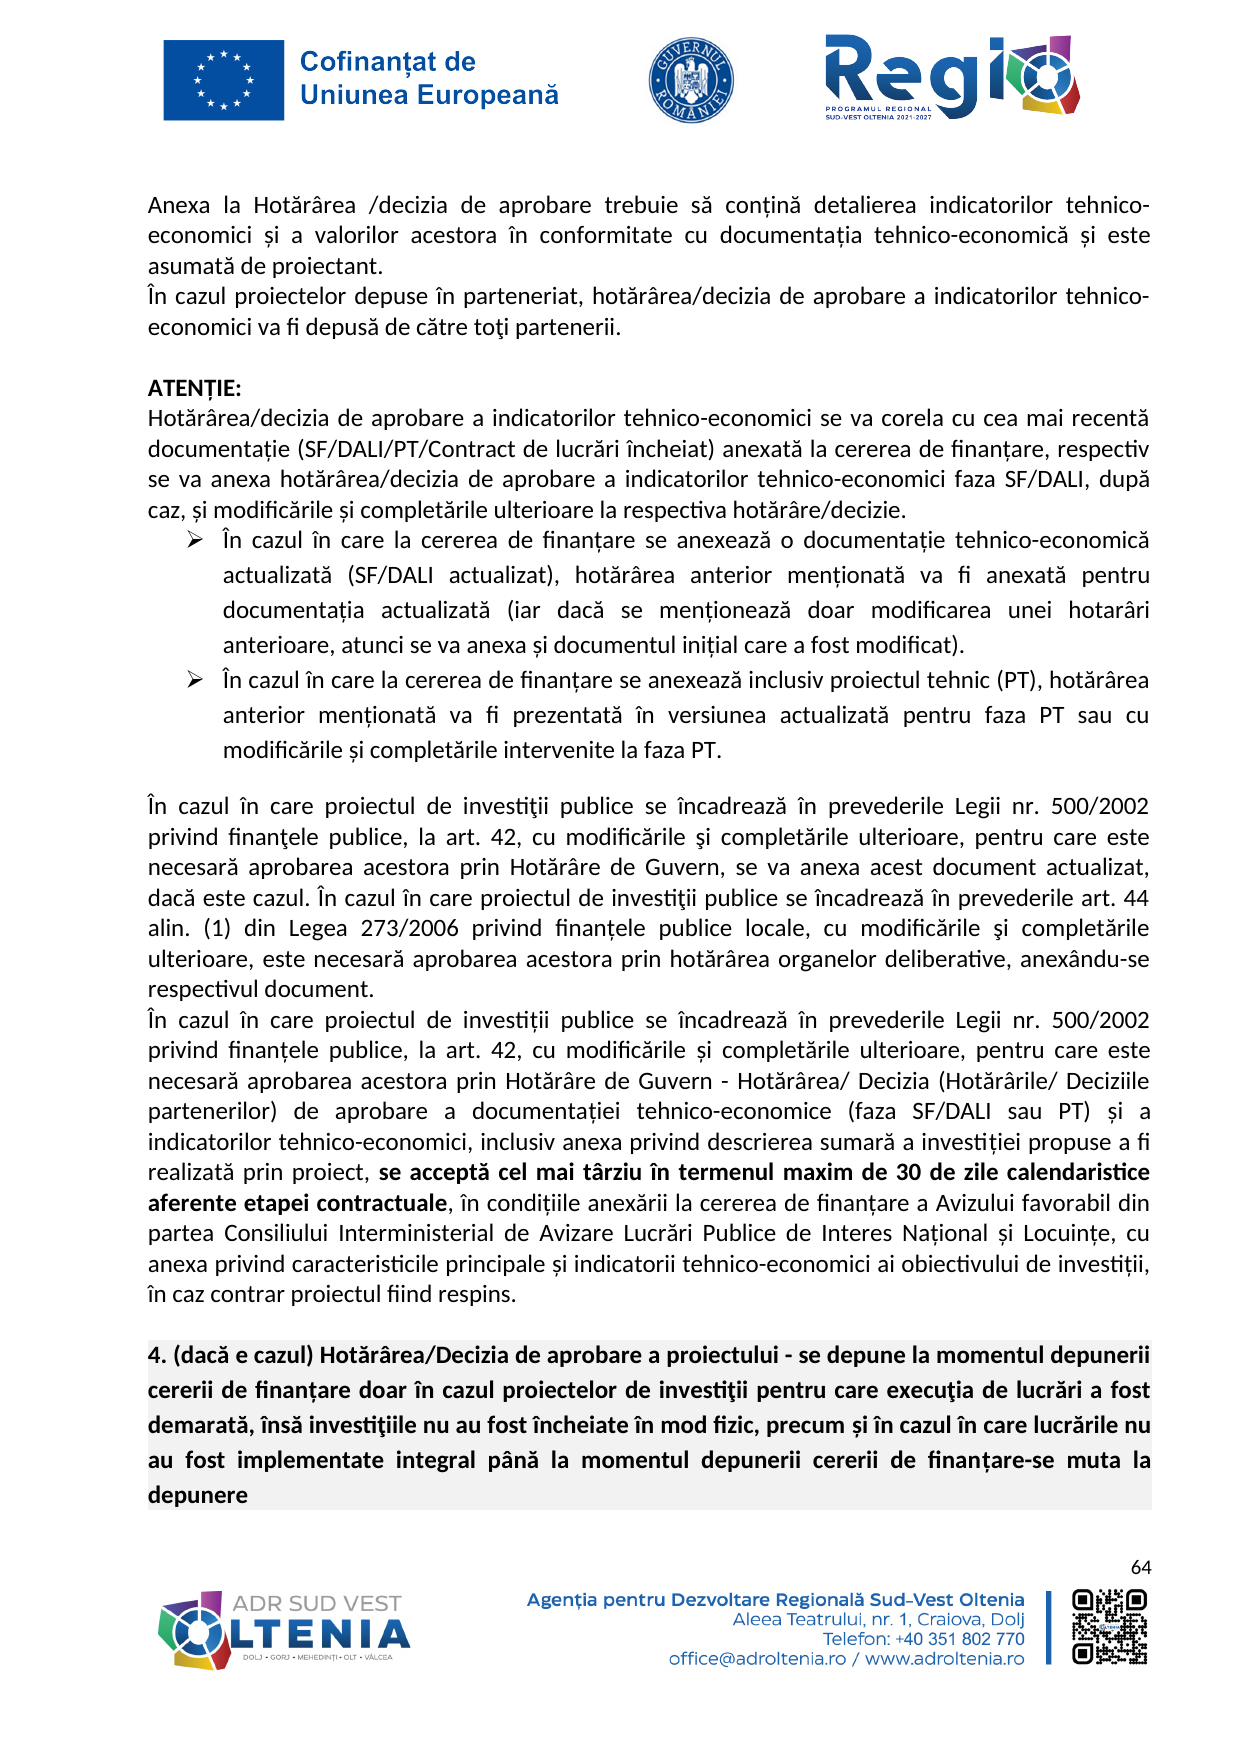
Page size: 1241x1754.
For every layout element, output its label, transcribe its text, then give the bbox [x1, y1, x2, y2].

picture [158, 35, 561, 124]
picture [148, 1579, 1152, 1677]
text ATENȚIE: [148, 372, 1152, 402]
list În cazul în care la cererea de finanțare se anexează o documentație tehnico-economică actualizată (SF/DALI actualizat), hotărârea anterior menționată va fi anexată pentru documentația actualizată (iar dacă se menționează doar modificarea unei hotarâri anterioare, atunci se va anexa și documentul inițial care a fost modificat). [185, 524, 1152, 660]
text 4. (dacă e cazul) Hotărârea/Decizia de aprobare a proiectului - se depune la momentul depunerii cererii de finanțare doar în cazul proiectelor de investiţii pentru care execuţia de lucrări a fost demarată, însă investiţiile nu au fost încheiate în mod fizic, precum și în cazul în care lucrările nu au fost implementate integral până la momentul depunerii cererii de finanțare-se muta la depunere [148, 1340, 1152, 1510]
text În cazul în care proiectul de investiţii publice se încadrează în prevederile Legii nr. 500/2002 privind finanţele publice, la art. 42, cu modificările şi completările ulterioare, pentru care este necesară aprobarea acestora prin Hotărâre de Guvern, se va anexa acest document actualizat, dacă este cazul. În cazul în care proiectul de investiţii publice se încadrează în prevederile art. 44 alin. (1) din Legea 273/2006 privind finanțele publice locale, cu modificările şi completările ulterioare, este necesară aprobarea acestora prin hotărârea organelor deliberative, anexându-se respectivul document. [148, 790, 1152, 1004]
picture [645, 35, 739, 125]
text Hotărârea/decizia de aprobare a indicatorilor tehnico-economici se va corela cu cea mai recentă documentație (SF/DALI/PT/Contract de lucrări încheiat) anexată la cererea de finanțare, respectiv se va anexa hotărârea/decizia de aprobare a indicatorilor tehnico-economici faza SF/DALI, după caz, și modificările și completările ulterioare la respectiva hotărâre/decizie. [148, 402, 1152, 524]
text În cazul proiectelor depuse în parteneriat, hotărârea/decizia de aprobare a indicatorilor tehnico-economici va fi depusă de către toţi partenerii. [148, 280, 1152, 341]
text Anexa la Hotărârea /decizia de aprobare trebuie să conțină detalierea indicatorilor tehnico-economici şi a valorilor acestora în conformitate cu documentaţia tehnico-economică și este asumată de proiectant. [148, 189, 1152, 280]
list În cazul în care la cererea de finanțare se anexează inclusiv proiectul tehnic (PT), hotărârea anterior menționată va fi prezentată în versiunea actualizată pentru faza PT sau cu modificările și completările intervenite la faza PT. [185, 664, 1152, 765]
text În cazul în care proiectul de investiţii publice se încadrează în prevederile Legii nr. 500/2002 privind finanţele publice, la art. 42, cu modificările şi completările ulterioare, pentru care este necesară aprobarea acestora prin Hotărâre de Guvern - Hotărârea/ Decizia (Hotărârile/ Deciziile partenerilor) de aprobare a documentaţiei tehnico-economice (faza SF/DALI sau PT) şi a indicatorilor tehnico-economici, inclusiv anexa privind descrierea sumară a investiţiei propuse a fi realizată prin proiect, se acceptă cel mai târziu în termenul maxim de 30 de zile calendaristice aferente etapei contractuale, în condițiile anexării la cererea de finanțare a Avizului favorabil din partea Consiliului Interministerial de Avizare Lucrări Publice de Interes Național și Locuințe, cu anexa privind caracteristicile principale și indicatorii tehnico-economici ai obiectivului de investiții, în caz contrar proiectul fiind respins. [148, 1004, 1152, 1309]
picture [823, 33, 1082, 122]
